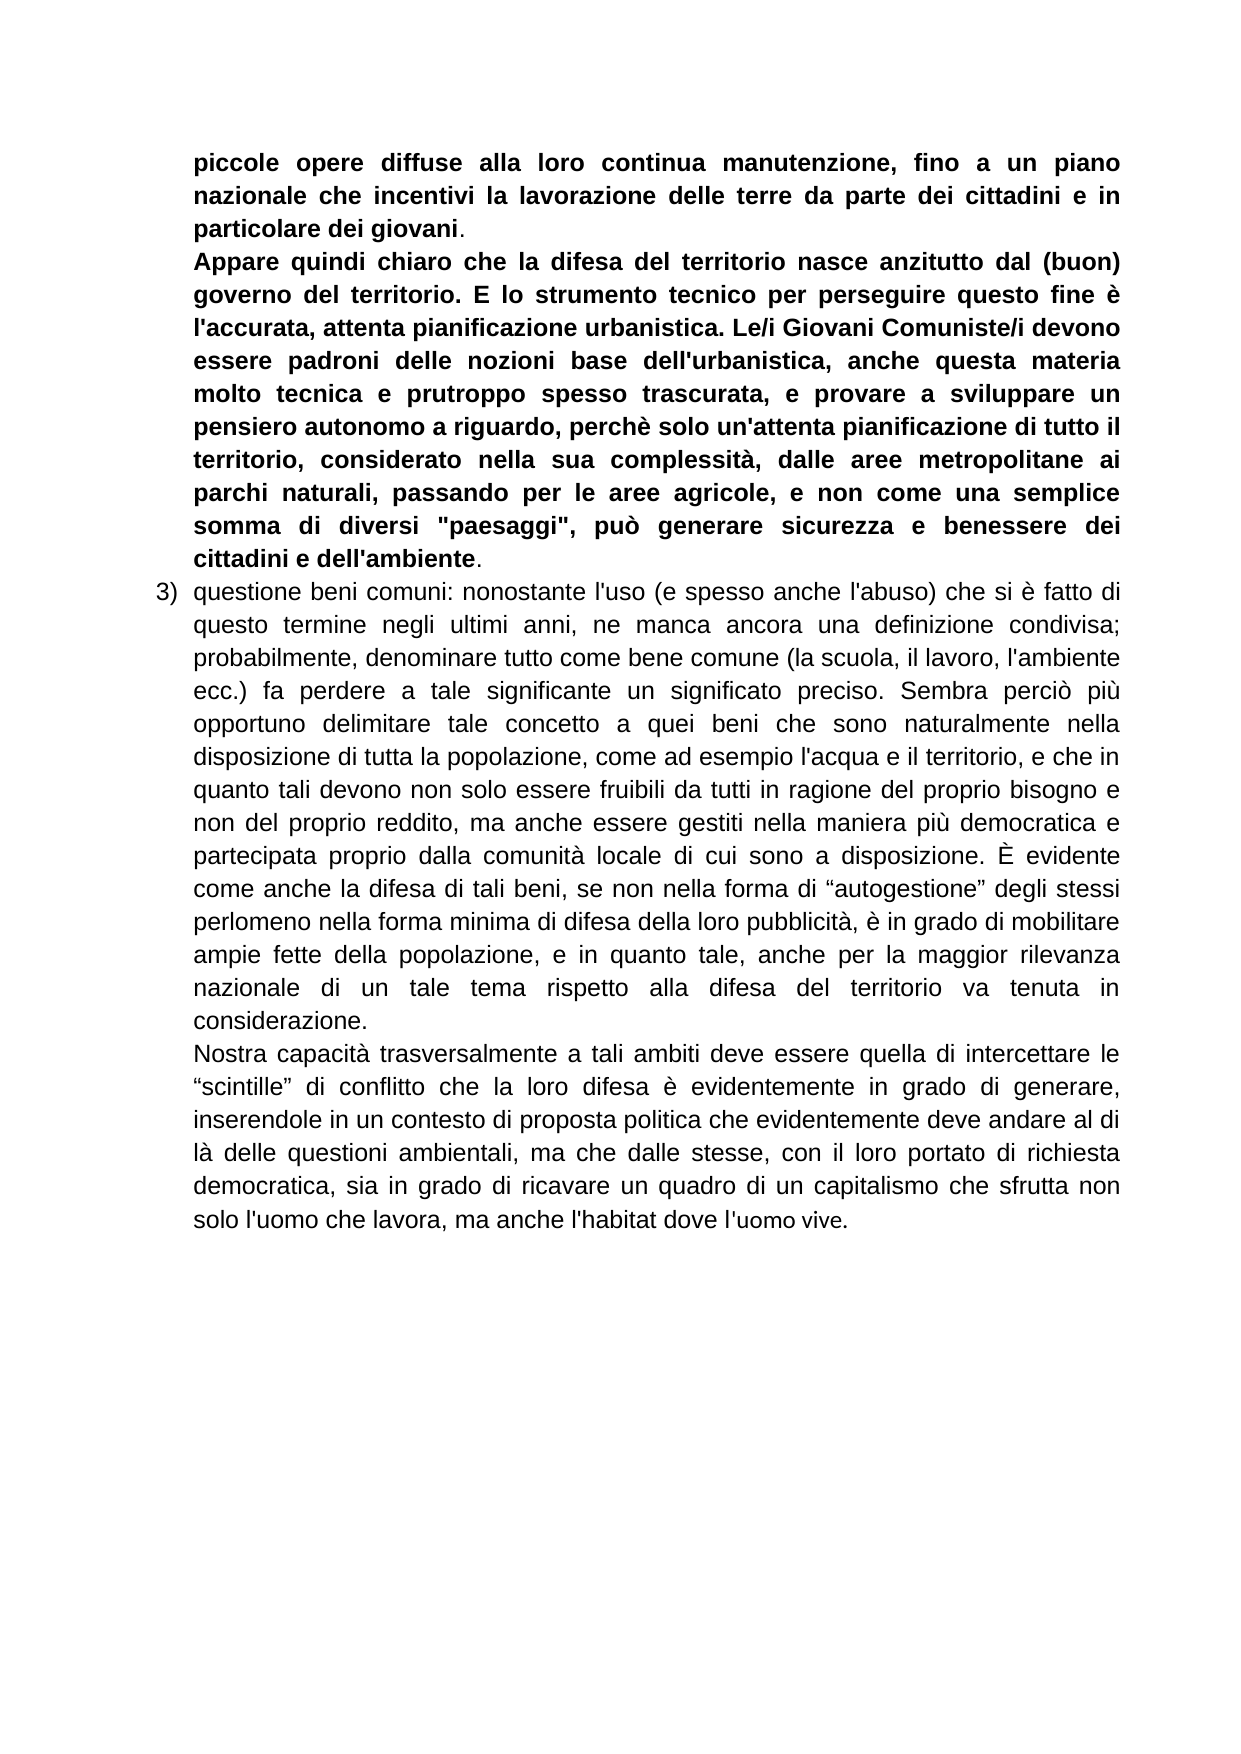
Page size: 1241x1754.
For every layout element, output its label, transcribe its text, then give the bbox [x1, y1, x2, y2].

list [193, 148, 1122, 242]
list Nostra capacità trasversalmente a tali ambiti deve essere quella di intercettare le “scintille” di conflitto che la loro difesa è evidentemente in grado di generare, inserendole in un contesto di proposta politica che evidentemente deve andare al di là delle questioni ambientali, ma che dalle stesse, con il loro portato di richiesta democratica, sia in grado di ricavare un quadro di un capitalismo che sfrutta non solo l'uomo che lavora, ma anche l'habitat dove l'uomo vive. [193, 1039, 1122, 1235]
list questione beni comuni: nonostante l'uso (e spesso anche l'abuso) che si è fatto di questo termine negli ultimi anni, ne manca ancora una definizione condivisa; probabilmente, denominare tutto come bene comune (la scuola, il lavoro, l'ambiente ecc.) fa perdere a tale significante un significato preciso. Sembra perciò più opportuno delimitare tale concetto a quei beni che sono naturalmente nella disposizione di tutta la popolazione, come ad esempio l'acqua e il territorio, e che in quanto tali devono non solo essere fruibili da tutti in ragione del proprio bisogno e non del proprio reddito, ma anche essere gestiti nella maniera più democratica e partecipata proprio dalla comunità locale di cui sono a disposizione. È evidente come anche la difesa di tali beni, se non nella forma di “autogestione” degli stessi perlomeno nella forma minima di difesa della loro pubblicità, è in grado di mobilitare ampie fette della popolazione, e in quanto tale, anche per la maggior rilevanza nazionale di un tale tema rispetto alla difesa del territorio va tenuta in considerazione. [156, 577, 1122, 1035]
list Appare quindi chiaro che la difesa del territorio nasce anzitutto dal (buon) governo del territorio. E lo strumento tecnico per perseguire questo fine è l'accurata, attenta pianificazione urbanistica. Le/i Giovani Comuniste/i devono essere padroni delle nozioni base dell'urbanistica, anche questa materia molto tecnica e prutroppo spesso trascurata, e provare a sviluppare un pensiero autonomo a riguardo, perchè solo un'attenta pianificazione di tutto il territorio, considerato nella sua complessità, dalle aree metropolitane ai parchi naturali, passando per le aree agricole, e non come una semplice somma di diversi "paesaggi", può generare sicurezza e benessere dei cittadini e dell'ambiente. [193, 247, 1122, 573]
